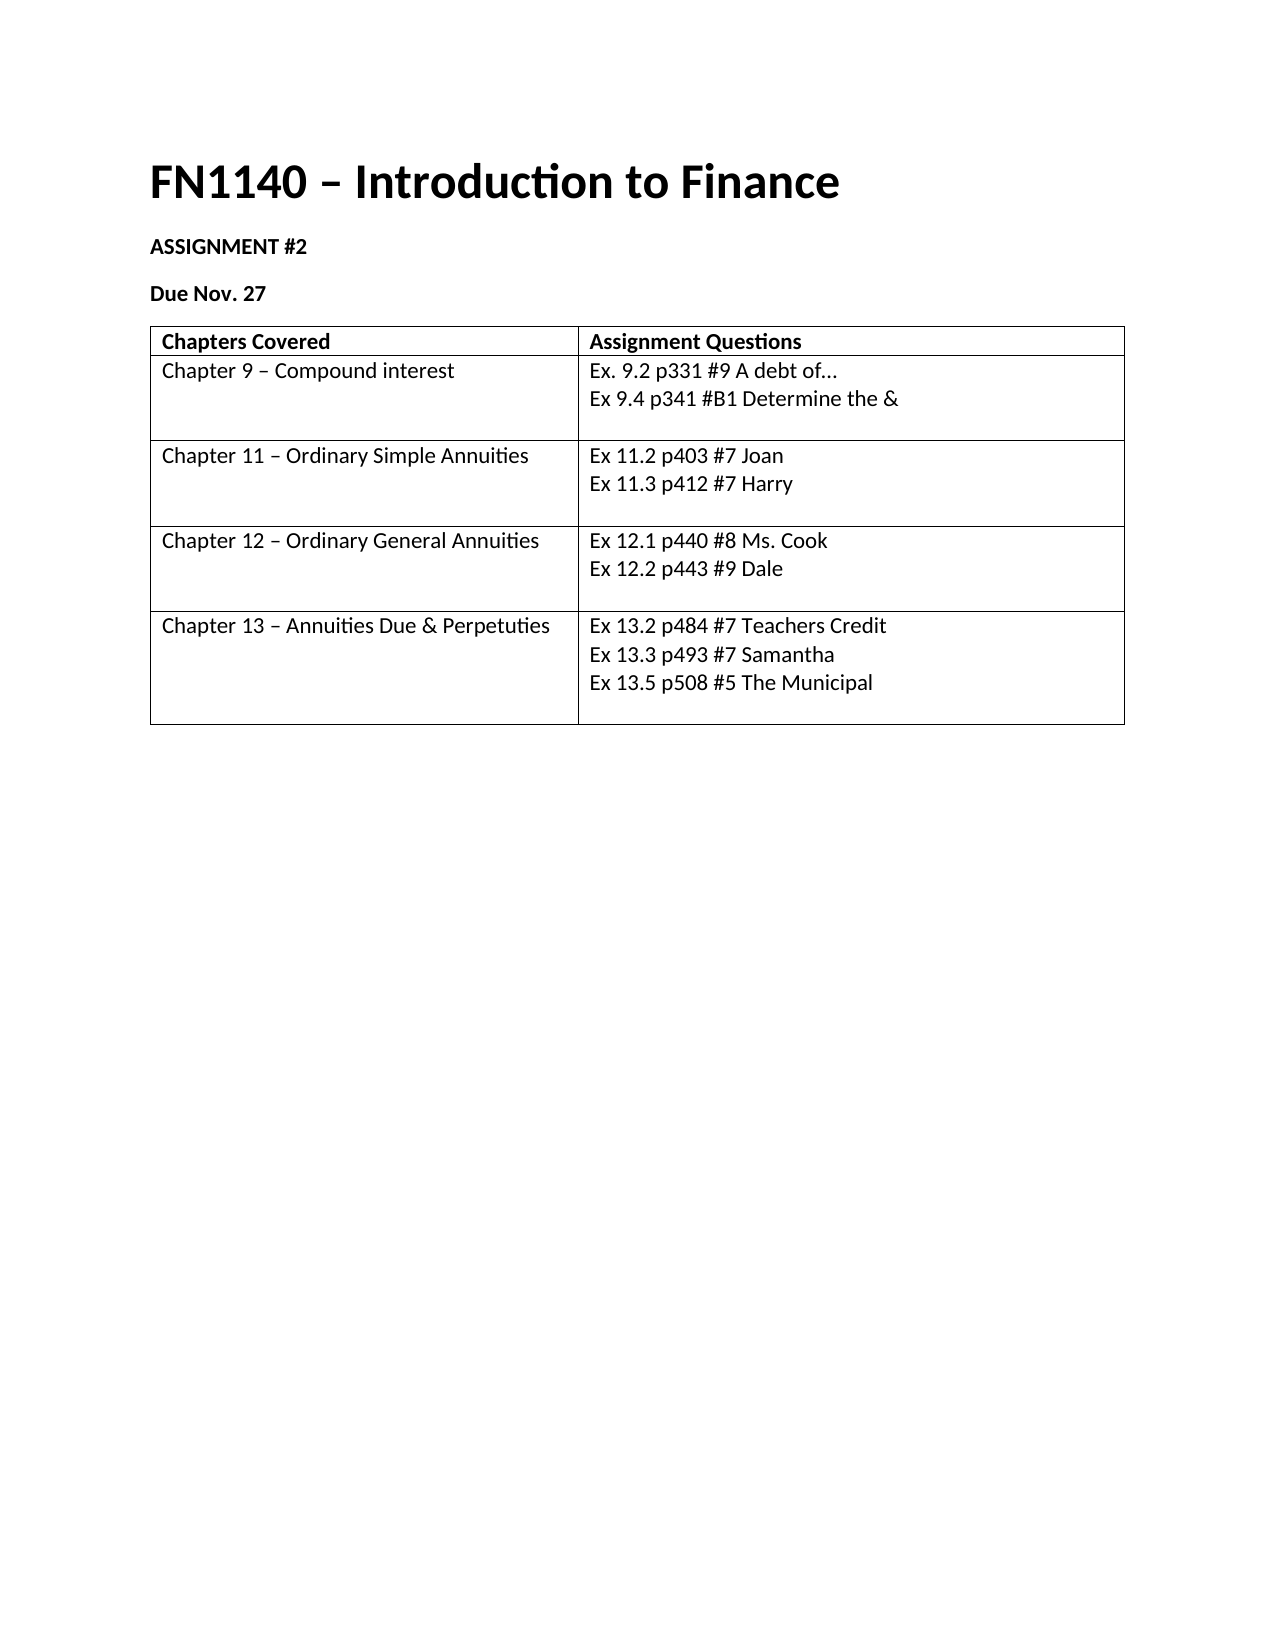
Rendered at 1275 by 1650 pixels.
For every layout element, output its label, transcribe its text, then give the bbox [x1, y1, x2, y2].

text ASSIGNMENT #2 [150, 232, 1125, 261]
text FN1140 – Introduction to Finance [150, 150, 1125, 211]
table_cell Ex. 9.2 p331 #9 A debt of… Ex 9.4 p341 #B1 Determine the & [579, 356, 1124, 440]
table_cell Ex 11.2 p403 #7 Joan Ex 11.3 p412 #7 Harry [579, 441, 1124, 526]
table_header Assignment Questions [579, 327, 1124, 355]
table_cell Ex 12.1 p440 #8 Ms. Cook Ex 12.2 p443 #9 Dale [579, 527, 1124, 611]
table_cell Chapter 11 – Ordinary Simple Annuities [151, 441, 578, 526]
table_header Chapters Covered [151, 327, 578, 355]
table_cell Chapter 9 – Compound interest [151, 356, 578, 440]
text Due Nov. 27 [150, 279, 1125, 307]
table_cell Ex 13.2 p484 #7 Teachers Credit Ex 13.3 p493 #7 Samantha Ex 13.5 p508 #5 The Municipal [579, 612, 1124, 724]
table_cell Chapter 12 – Ordinary General Annuities [151, 527, 578, 611]
table_cell Chapter 13 – Annuities Due & Perpetuties [151, 612, 578, 724]
